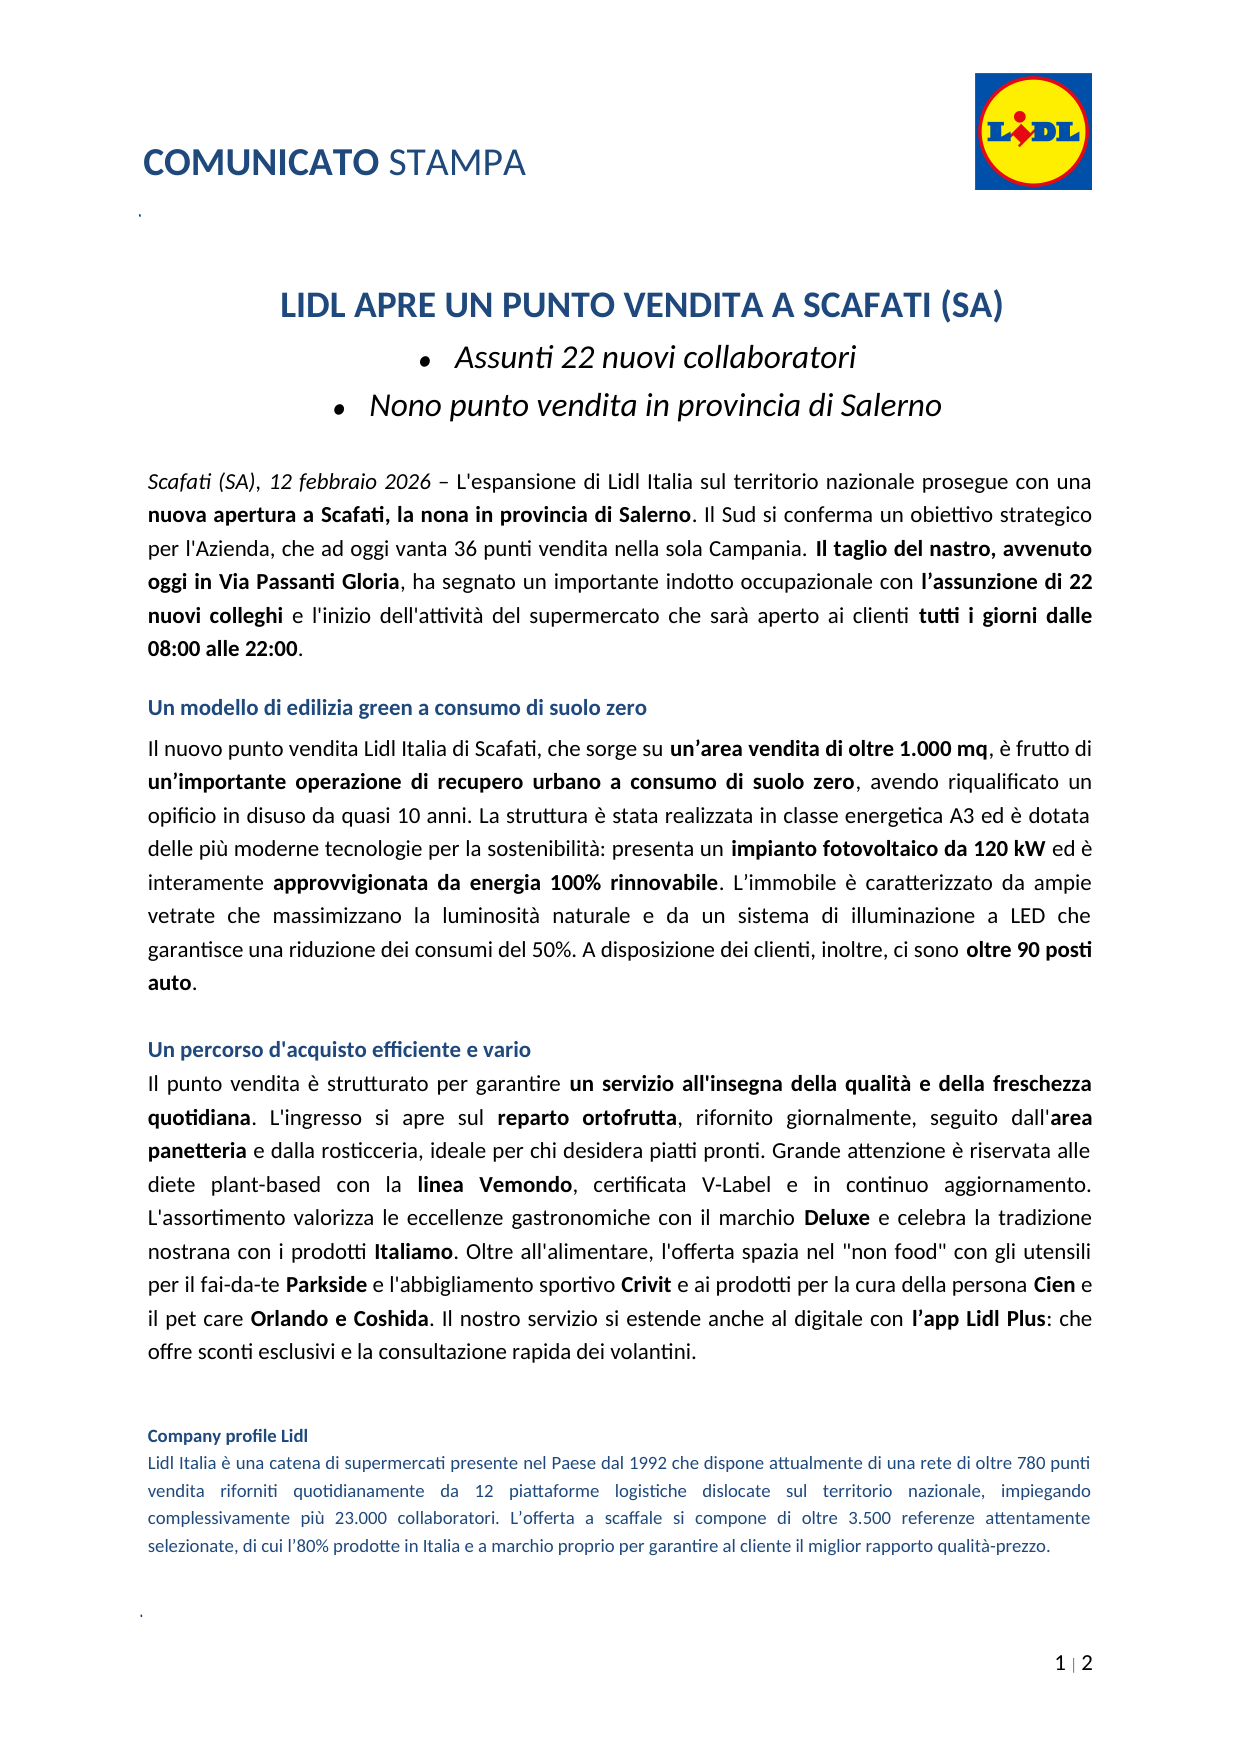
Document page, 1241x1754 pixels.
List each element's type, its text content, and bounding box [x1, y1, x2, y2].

text Il nuovo punto vendita Lidl Italia di Scafati, che sorge su un’area vendita di oltre 1.000 mq, è frutto di un’importante operazione di recupero urbano a consumo di suolo zero, avendo riqualificato un opificio in disuso da quasi 10 anni. La struttura è stata realizzata in classe energetica A3 ed è dotata delle più moderne tecnologie per la sostenibilità: presenta un impianto fotovoltaico da 120 kW ed è interamente approvvigionata da energia 100% rinnovabile. L’immobile è caratterizzato da ampie vetrate che massimizzano la luminosità naturale e da un sistema di illuminazione a LED che garantisce una riduzione dei consumi del 50%. A disposizione dei clienti, inoltre, ci sono oltre 90 posti auto. [148, 734, 1092, 996]
list Nono punto vendita in provincia di Salerno [185, 384, 1092, 425]
text Company profile Lidl [148, 1424, 1092, 1447]
text Un percorso d'acquisto efficiente e vario [148, 1036, 1092, 1063]
text Un modello di edilizia green a consumo di suolo zero [148, 693, 1092, 721]
list Assunti 22 nuovi collaboratori [185, 336, 1092, 376]
text Scafati (SA), 12 febbraio 2026 – L'espansione di Lidl Italia sul territorio nazionale prosegue con una nuova apertura a Scafati, la nona in provincia di Salerno. Il Sud si conferma un obiettivo strategico per l'Azienda, che ad oggi vanta 36 punti vendita nella sola Campania. Il taglio del nastro, avvenuto oggi in Via Passanti Gloria, ha segnato un importante indotto occupazionale con l’assunzione di 22 nuovi colleghi e l'inizio dell'attività del supermercato che sarà aperto ai clienti tutti i giorni dalle 08:00 alle 22:00. [148, 467, 1092, 663]
title LIDL APRE UN PUNTO VENDITA A SCAFATI (SA) [148, 281, 1137, 326]
text Il punto vendita è strutturato per garantire un servizio all'insegna della qualità e della freschezza quotidiana. L'ingresso si apre sul reparto ortofrutta, rifornito giornalmente, seguito dall'area panetteria e dalla rosticceria, ideale per chi desidera piatti pronti. Grande attenzione è riservata alle diete plant-based con la linea Vemondo, certificata V-Label e in continuo aggiornamento. L'assortimento valorizza le eccellenze gastronomiche con il marchio Deluxe e celebra la tradizione nostrana con i prodotti Italiamo. Oltre all'alimentare, l'offerta spazia nel "non food" con gli utensili per il fai-da-te Parkside e l'abbigliamento sportivo Crivit e ai prodotti per la cura della persona Cien e il pet care Orlando e Coshida. Il nostro servizio si estende anche al digitale con l’app Lidl Plus: che offre sconti esclusivi e la consultazione rapida dei volantini. [148, 1069, 1092, 1365]
picture [974, 72, 1093, 191]
text Lidl Italia è una catena di supermercati presente nel Paese dal 1992 che dispone attualmente di una rete di oltre 780 punti vendita riforniti quotidianamente da 12 piattaforme logistiche dislocate sul territorio nazionale, impiegando complessivamente più 23.000 collaboratori. L’offerta a scaffale si compone di oltre 3.500 referenze attentamente selezionate, di cui l’80% prodotte in Italia e a marchio proprio per garantire al cliente il miglior rapporto qualità-prezzo. [148, 1451, 1092, 1557]
